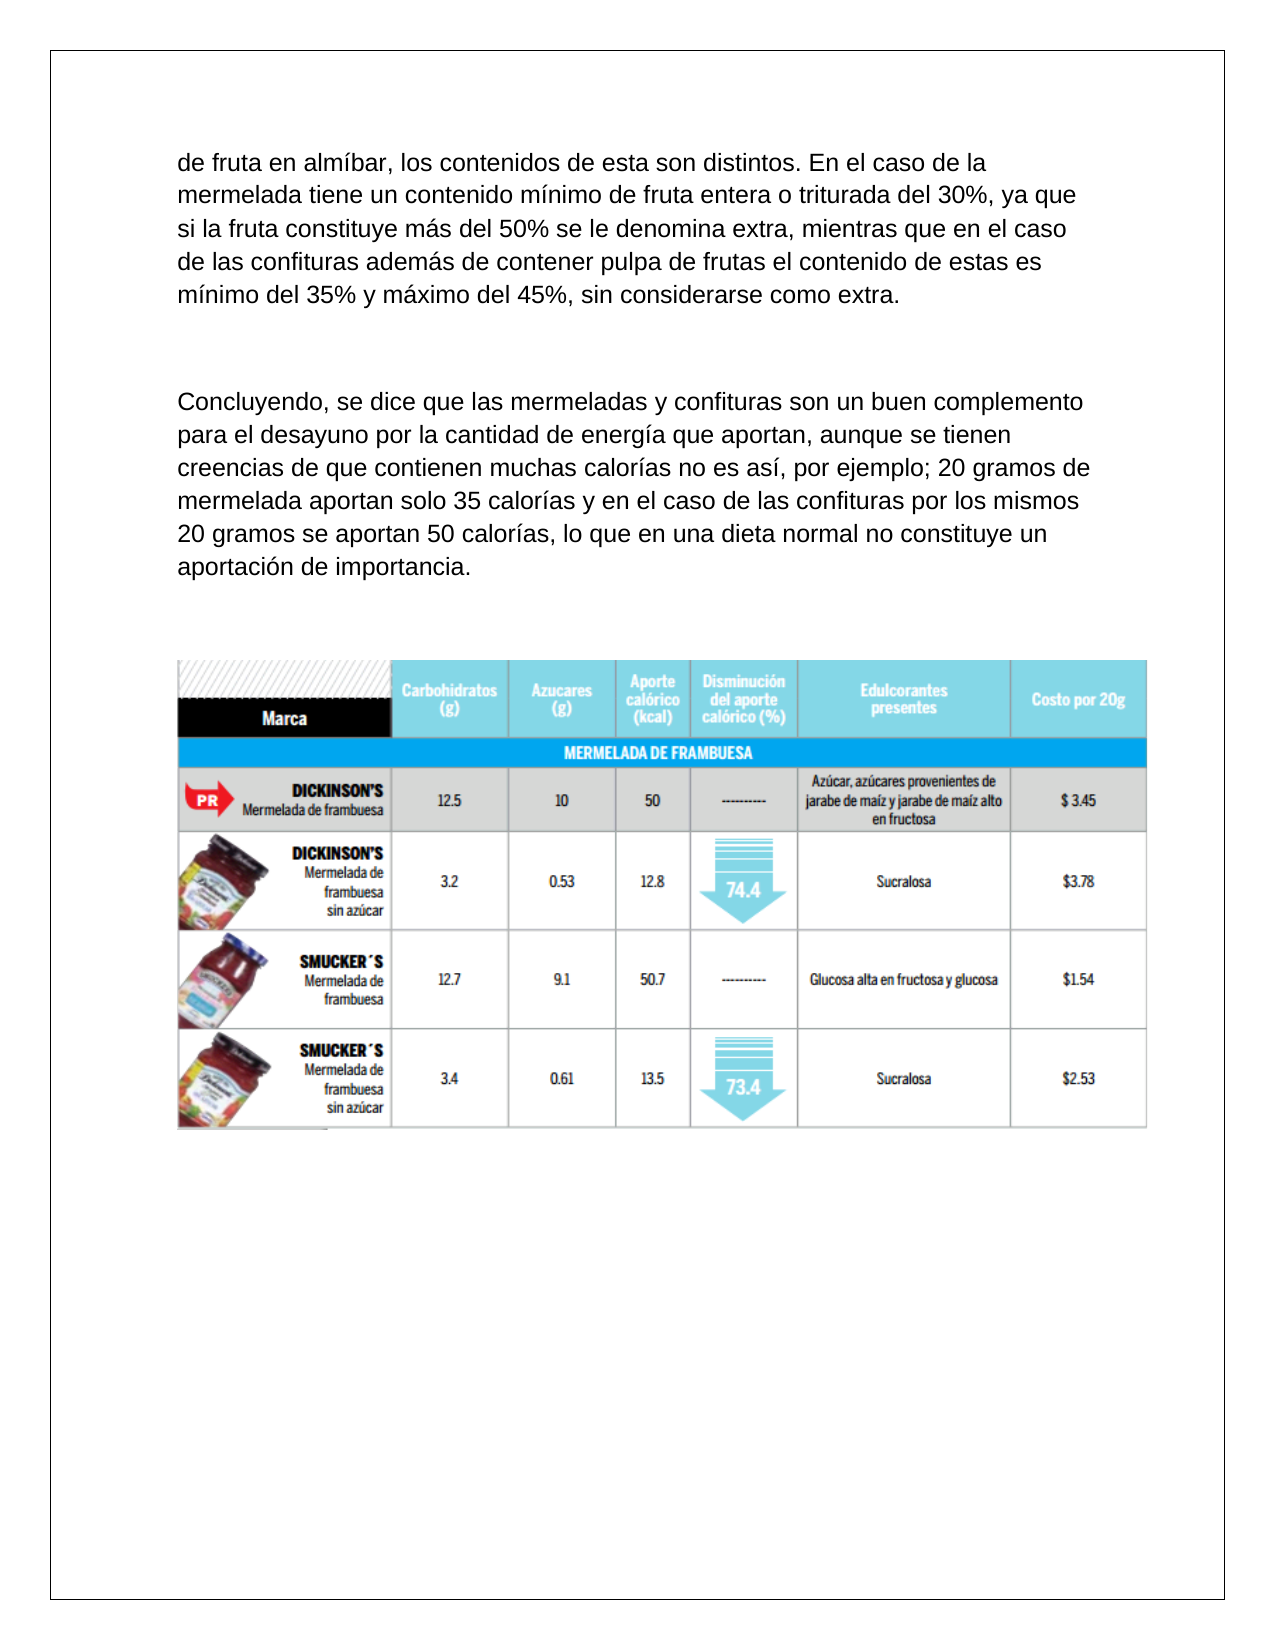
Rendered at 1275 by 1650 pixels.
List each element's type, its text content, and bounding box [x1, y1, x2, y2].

picture [177, 660, 1148, 1130]
text Concluyendo, se dice que las mermeladas y confituras son un buen complemento para el desayuno por la cantidad de energía que aportan, aunque se tienen creencias de que contienen muchas calorías no es así, por ejemplo; 20 gramos de mermelada aportan solo 35 calorías y en el caso de las confituras por los mismos 20 gramos se aportan 50 calorías, lo que en una dieta normal no constituye un aportación de importancia. [177, 387, 1098, 581]
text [177, 147, 1098, 308]
